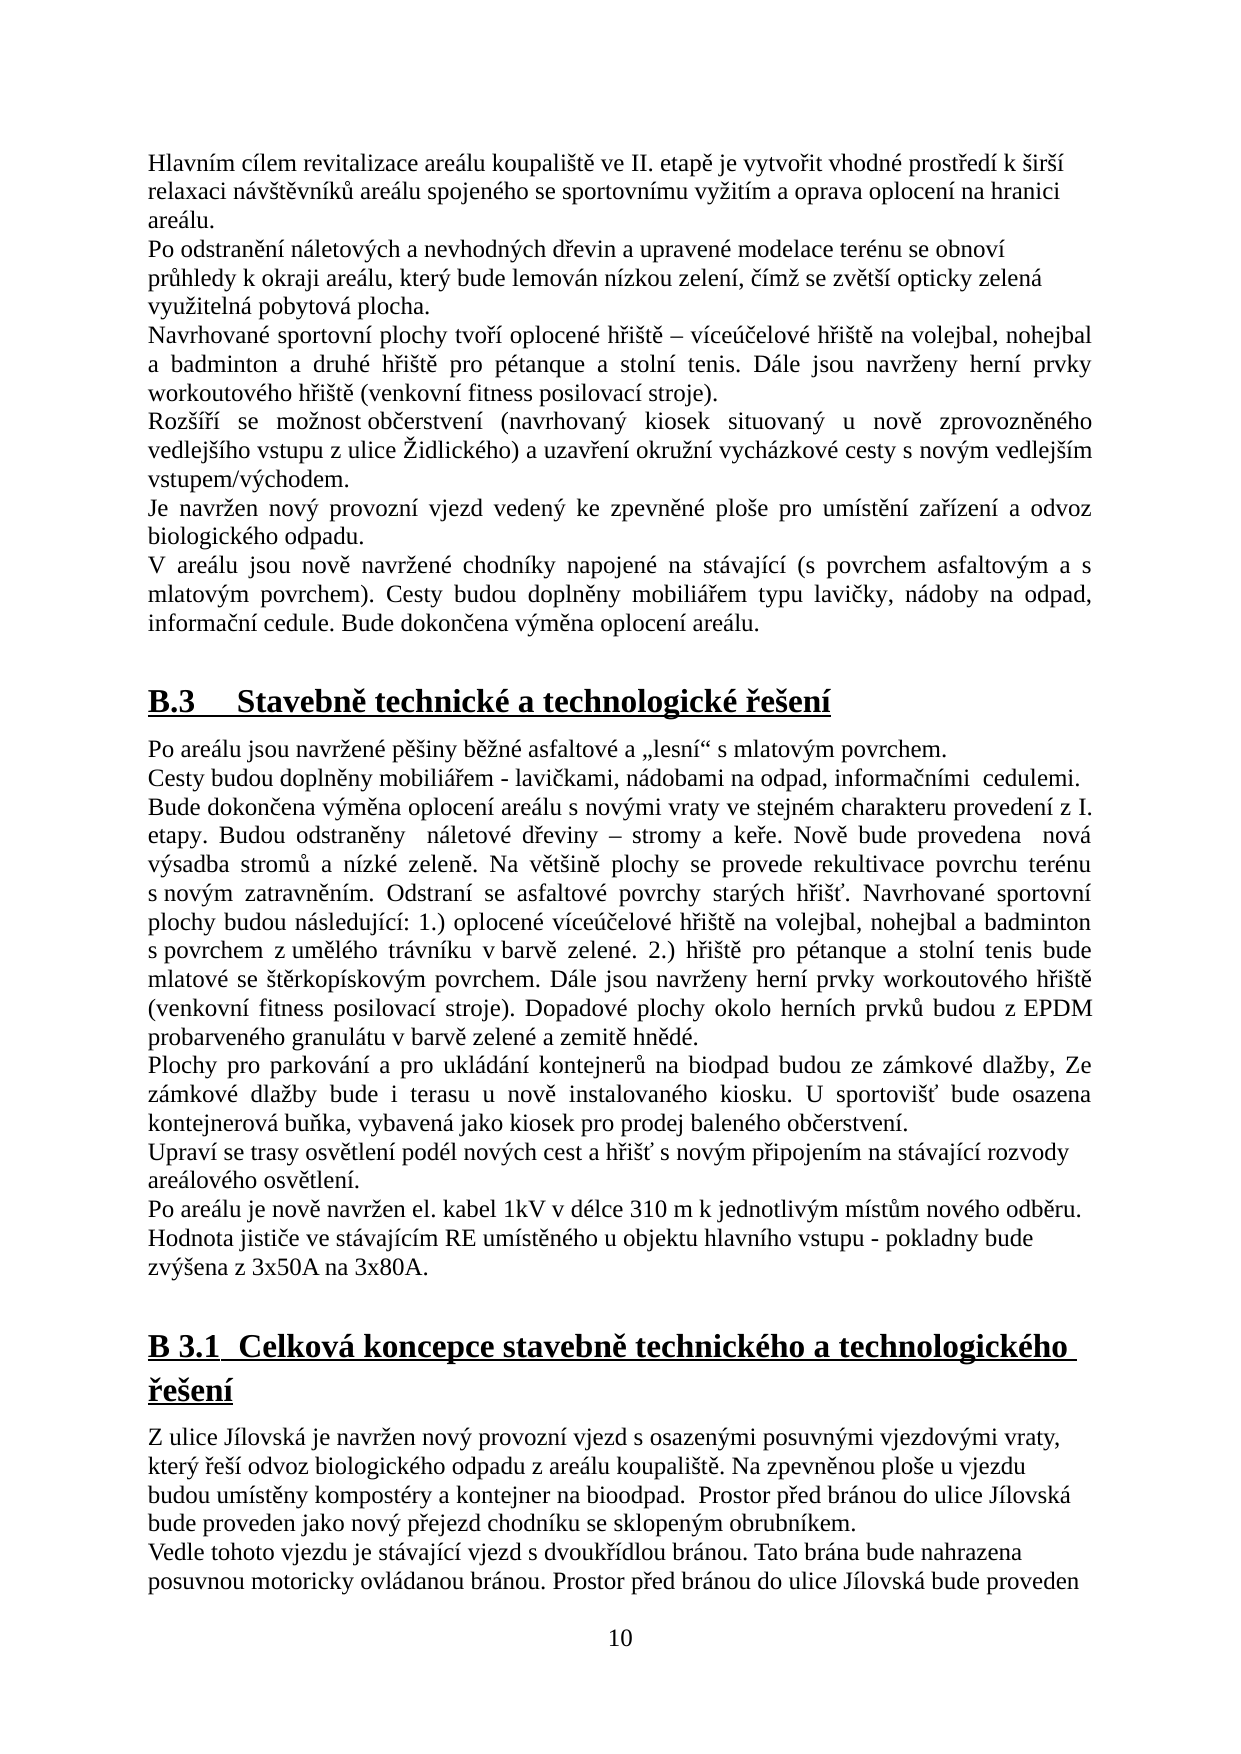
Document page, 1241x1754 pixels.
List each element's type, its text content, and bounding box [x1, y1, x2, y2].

text Hlavním cílem revitalizace areálu koupaliště ve II. etapě je vytvořit vhodné prostředí k širší relaxaci návštěvníků areálu spojeného se sportovnímu vyžitím a oprava oplocení na hranici areálu. [148, 148, 1093, 234]
text Po areálu je nově navržen el. kabel 1kV v délce 310 m k jednotlivým místům nového odběru. Hodnota jističe ve stávajícím RE umístěného u objektu hlavního vstupu - pokladny bude zvýšena z 3x50A na 3x80A. [148, 1194, 1093, 1280]
subtitle B.3 Stavebně technické a technologické řešení [148, 682, 1093, 720]
text Rozšíří se možnost občerstvení (navrhovaný kiosek situovaný u nově zprovozněného vedlejšího vstupu z ulice Židlického) a uzavření okružní vycházkové cesty s novým vedlejším vstupem/východem. [148, 406, 1093, 493]
text Navrhované sportovní plochy tvoří oplocené hřiště – víceúčelové hřiště na volejbal, nohejbal a badminton a druhé hřiště pro pétanque a stolní tenis. Dále jsou navrženy herní prvky workoutového hřiště (venkovní fitness posilovací stroje). [148, 320, 1093, 406]
text Cesty budou doplněny mobiliářem - lavičkami, nádobami na odpad, informačními cedulemi. [148, 763, 1093, 792]
text Plochy pro parkování a pro ukládání kontejnerů na biodpad budou ze zámkové dlažby, Ze zámkové dlažby bude i terasu u nově instalovaného kiosku. U sportovišť bude osazena kontejnerová buňka, vybavená jako kiosek pro prodej baleného občerstvení. [148, 1050, 1093, 1137]
text Po odstranění náletových a nevhodných dřevin a upravené modelace terénu se obnoví průhledy k okraji areálu, který bude lemován nízkou zelení, čímž se zvětší opticky zelená využitelná pobytová plocha. [148, 234, 1093, 320]
text Upraví se trasy osvětlení podél nových cest a hřišť s novým připojením na stávající rozvody areálového osvětlení. [148, 1137, 1093, 1194]
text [148, 1537, 1093, 1595]
text Po areálu jsou navržené pěšiny běžné asfaltové a „lesní“ s mlatovým povrchem. [148, 734, 1093, 763]
subtitle B 3.1 Celková koncepce stavebně technického a technologického řešení [148, 1326, 1093, 1408]
text Bude dokončena výměna oplocení areálu s novými vraty ve stejném charakteru provedení z I. etapy. Budou odstraněny náletové dřeviny – stromy a keře. Nově bude provedena nová výsadba stromů a nízké zeleně. Na většině plochy se provede rekultivace povrchu terénu s novým zatravněním. Odstraní se asfaltové povrchy starých hřišť. Navrhované sportovní plochy budou následující: 1.) oplocené víceúčelové hřiště na volejbal, nohejbal a badminton s povrchem z umělého trávníku v barvě zelené. 2.) hřiště pro pétanque a stolní tenis bude mlatové se štěrkopískovým povrchem. Dále jsou navrženy herní prvky workoutového hřiště (venkovní fitness posilovací stroje). Dopadové plochy okolo herních prvků budou z EPDM probarveného granulátu v barvě zelené a zemitě hnědé. [148, 792, 1093, 1050]
text Je navržen nový provozní vjezd vedený ke zpevněné ploše pro umístění zařízení a odvoz biologického odpadu. [148, 493, 1093, 550]
text V areálu jsou nově navržené chodníky napojené na stávající (s povrchem asfaltovým a s mlatovým povrchem). Cesty budou doplněny mobiliářem typu lavičky, nádoby na odpad, informační cedule. Bude dokončena výměna oplocení areálu. [148, 550, 1093, 636]
text Z ulice Jílovská je navržen nový provozní vjezd s osazenými posuvnými vjezdovými vraty, který řeší odvoz biologického odpadu z areálu koupaliště. Na zpevněnou ploše u vjezdu budou umístěny kompostéry a kontejner na bioodpad. Prostor před bránou do ulice Jílovská bude proveden jako nový přejezd chodníku se sklopeným obrubníkem. [148, 1422, 1093, 1537]
